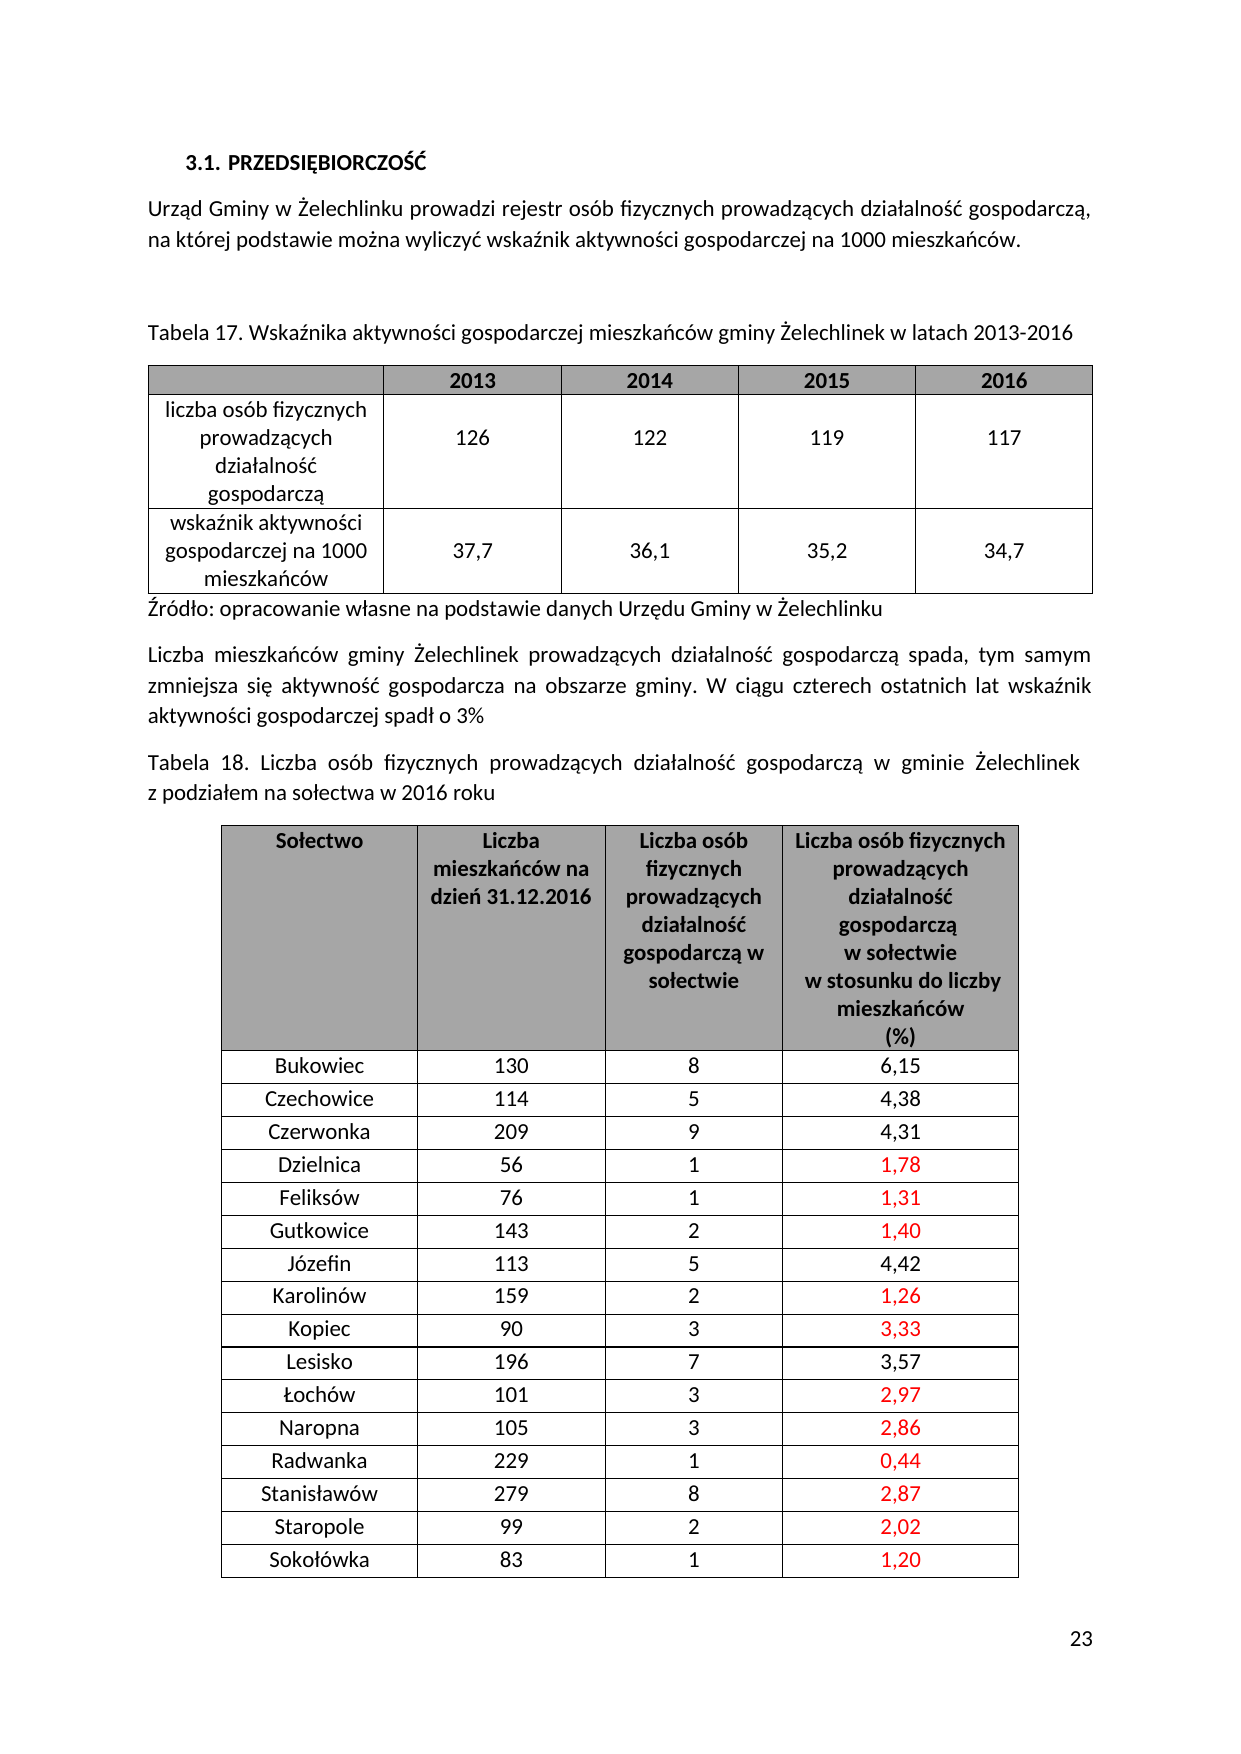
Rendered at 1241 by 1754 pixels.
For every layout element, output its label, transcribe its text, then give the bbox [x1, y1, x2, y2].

table_cell 34,7 [916, 509, 1092, 593]
table_cell Feliksów [222, 1183, 417, 1215]
table_header 2014 [562, 366, 738, 394]
table_cell 83 [418, 1545, 605, 1577]
table_cell 8 [606, 1051, 782, 1083]
table_cell 5 [606, 1084, 782, 1116]
table_cell 279 [418, 1479, 605, 1511]
table_cell 122 [562, 395, 738, 507]
table_cell 1 [606, 1545, 782, 1577]
table_cell 229 [418, 1446, 605, 1478]
table_cell Lesisko [222, 1348, 417, 1379]
table_cell 1,31 [783, 1183, 1018, 1215]
text Tabela 18. Liczba osób fizycznych prowadzących działalność gospodarczą w gminie Żelechlinek z podziałem na sołectwa w 2016 roku [148, 748, 1093, 806]
table_cell 113 [418, 1249, 605, 1281]
table_cell Dzielnica [222, 1150, 417, 1182]
table_cell 4,42 [783, 1249, 1018, 1281]
table_cell Józefin [222, 1249, 417, 1281]
list PRZEDSIĘBIORCZOŚĆ [185, 148, 1093, 176]
table_cell 196 [418, 1348, 605, 1379]
table_header [149, 366, 383, 394]
table_cell 3 [606, 1380, 782, 1412]
table_cell 114 [418, 1084, 605, 1116]
table_cell 99 [418, 1512, 605, 1544]
table_cell 1,26 [783, 1282, 1018, 1313]
text Urząd Gminy w Żelechlinku prowadzi rejestr osób fizycznych prowadzących działalność gospodarczą, na której podstawie można wyliczyć wskaźnik aktywności gospodarczej na 1000 mieszkańców. [148, 194, 1093, 253]
table_cell 3,33 [783, 1315, 1018, 1346]
table_cell Karolinów [222, 1282, 417, 1313]
table_cell 1,40 [783, 1216, 1018, 1248]
table_cell wskaźnik aktywności gospodarczej na 1000 mieszkańców [149, 509, 383, 593]
table_header 2016 [916, 366, 1092, 394]
table_cell 130 [418, 1051, 605, 1083]
table_header 2013 [384, 366, 561, 394]
table_cell Kopiec [222, 1315, 417, 1346]
table_cell 35,2 [739, 509, 915, 593]
table_cell 36,1 [562, 509, 738, 593]
table_cell 6,15 [783, 1051, 1018, 1083]
table_cell 1,78 [783, 1150, 1018, 1182]
table_cell 209 [418, 1117, 605, 1149]
table_cell 37,7 [384, 509, 561, 593]
table_cell 1,20 [783, 1545, 1018, 1577]
table_cell 3 [606, 1413, 782, 1445]
table_cell 105 [418, 1413, 605, 1445]
table_cell 101 [418, 1380, 605, 1412]
table_cell 2,02 [783, 1512, 1018, 1544]
text Liczba mieszkańców gminy Żelechlinek prowadzących działalność gospodarczą spada, tym samym zmniejsza się aktywność gospodarcza na obszarze gminy. W ciągu czterech ostatnich lat wskaźnik aktywności gospodarczej spadł o 3% [148, 641, 1093, 729]
table_cell 3 [606, 1315, 782, 1346]
table_cell 7 [606, 1348, 782, 1379]
table_cell 1 [606, 1183, 782, 1215]
table_cell 2 [606, 1282, 782, 1313]
table_cell 4,38 [783, 1084, 1018, 1116]
table_cell 0,44 [783, 1446, 1018, 1478]
table_cell 56 [418, 1150, 605, 1182]
text Źródło: opracowanie własne na podstawie danych Urzędu Gminy w Żelechlinku [148, 594, 1093, 622]
table_header Liczba osób fizycznych prowadzących działalność gospodarczą w sołectwie [606, 826, 782, 1050]
table_cell 2 [606, 1216, 782, 1248]
table_cell 2,97 [783, 1380, 1018, 1412]
table_cell Sokołówka [222, 1545, 417, 1577]
table_cell Czechowice [222, 1084, 417, 1116]
table_cell 4,31 [783, 1117, 1018, 1149]
table_cell liczba osób fizycznych prowadzących działalność gospodarczą [149, 395, 383, 507]
text Tabela 17. Wskaźnika aktywności gospodarczej mieszkańców gminy Żelechlinek w latach 2013-2016 [148, 318, 1093, 346]
table_cell 8 [606, 1479, 782, 1511]
table_cell 126 [384, 395, 561, 507]
table_cell 5 [606, 1249, 782, 1281]
table_cell 117 [916, 395, 1092, 507]
table_header Liczba mieszkańców na dzień 31.12.2016 [418, 826, 605, 1050]
table_cell 2 [606, 1512, 782, 1544]
table_cell 2,86 [783, 1413, 1018, 1445]
table_cell 1 [606, 1150, 782, 1182]
table_cell 159 [418, 1282, 605, 1313]
table_header Sołectwo [222, 826, 417, 1050]
table_cell 119 [739, 395, 915, 507]
table_cell Bukowiec [222, 1051, 417, 1083]
table_cell Naropna [222, 1413, 417, 1445]
table_cell 2,87 [783, 1479, 1018, 1511]
table_cell 3,57 [783, 1348, 1018, 1379]
table_cell 90 [418, 1315, 605, 1346]
table_cell Czerwonka [222, 1117, 417, 1149]
table_cell Radwanka [222, 1446, 417, 1478]
table_cell Gutkowice [222, 1216, 417, 1248]
table_cell 9 [606, 1117, 782, 1149]
table_cell 1 [606, 1446, 782, 1478]
table_cell 76 [418, 1183, 605, 1215]
table_cell Stanisławów [222, 1479, 417, 1511]
table_header 2015 [739, 366, 915, 394]
table_header Liczba osób fizycznych prowadzących działalność gospodarczą w sołectwie w stosunku do liczby mieszkańców (%) [783, 826, 1018, 1050]
table_cell Staropole [222, 1512, 417, 1544]
table_cell 143 [418, 1216, 605, 1248]
table_cell Łochów [222, 1380, 417, 1412]
